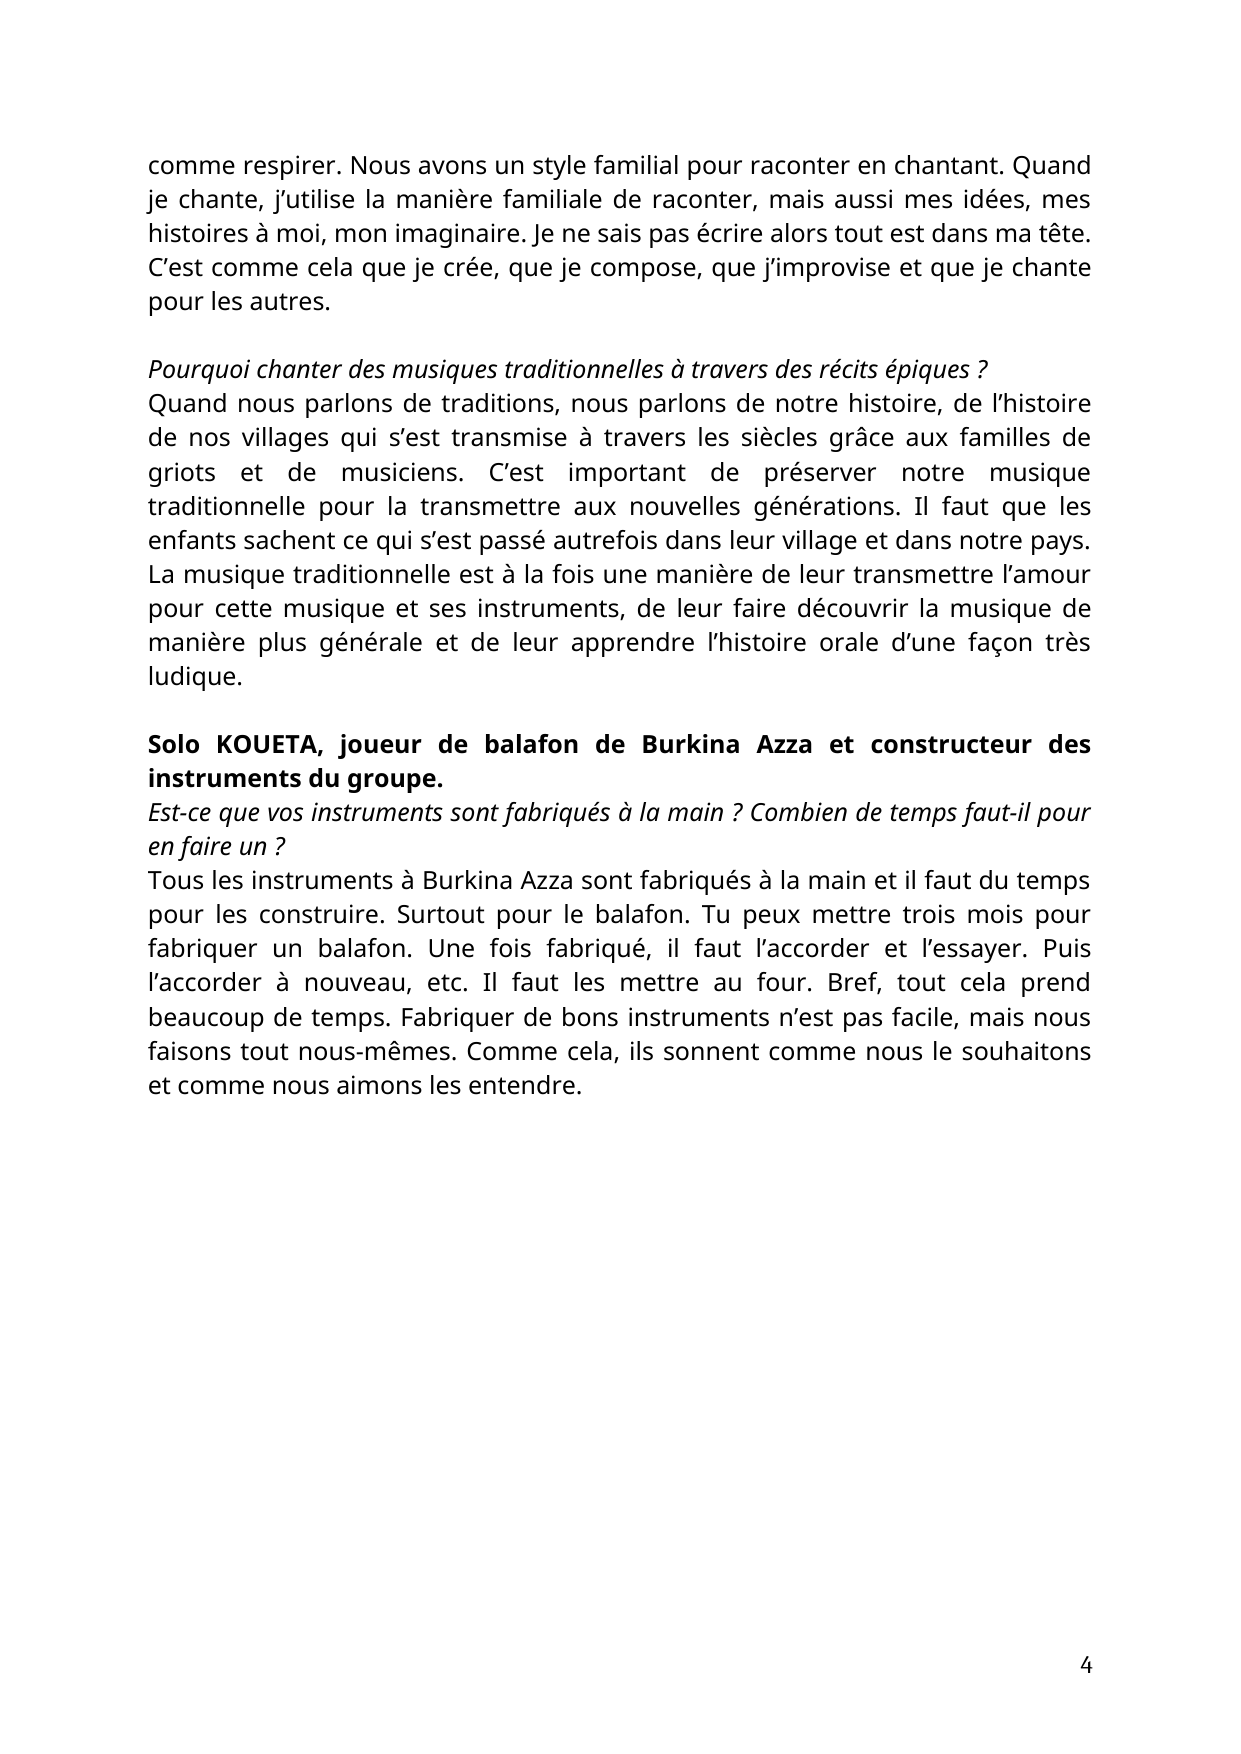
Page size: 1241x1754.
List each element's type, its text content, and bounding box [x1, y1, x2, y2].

text Tous les instruments à Burkina Azza sont fabriqués à la main et il faut du temps pour les construire. Surtout pour le balafon. Tu peux mettre trois mois pour fabriquer un balafon. Une fois fabriqué, il faut l’accorder et l’essayer. Puis l’accorder à nouveau, etc. Il faut les mettre au four. Bref, tout cela prend beaucoup de temps. Fabriquer de bons instruments n’est pas facile, mais nous faisons tout nous-mêmes. Comme cela, ils sonnent comme nous le souhaitons et comme nous aimons les entendre. [148, 863, 1093, 1101]
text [148, 148, 1093, 318]
text Pourquoi chanter des musiques traditionnelles à travers des récits épiques ? [148, 352, 1093, 386]
text Solo KOUETA, joueur de balafon de Burkina Azza et constructeur des instruments du groupe. [148, 727, 1093, 795]
text Est-ce que vos instruments sont fabriqués à la main ? Combien de temps faut-il pour en faire un ? [148, 795, 1093, 863]
text Quand nous parlons de traditions, nous parlons de notre histoire, de l’histoire de nos villages qui s’est transmise à travers les siècles grâce aux familles de griots et de musiciens. C’est important de préserver notre musique traditionnelle pour la transmettre aux nouvelles générations. Il faut que les enfants sachent ce qui s’est passé autrefois dans leur village et dans notre pays. La musique traditionnelle est à la fois une manière de leur transmettre l’amour pour cette musique et ses instruments, de leur faire découvrir la musique de manière plus générale et de leur apprendre l’histoire orale d’une façon très ludique. [148, 386, 1093, 693]
